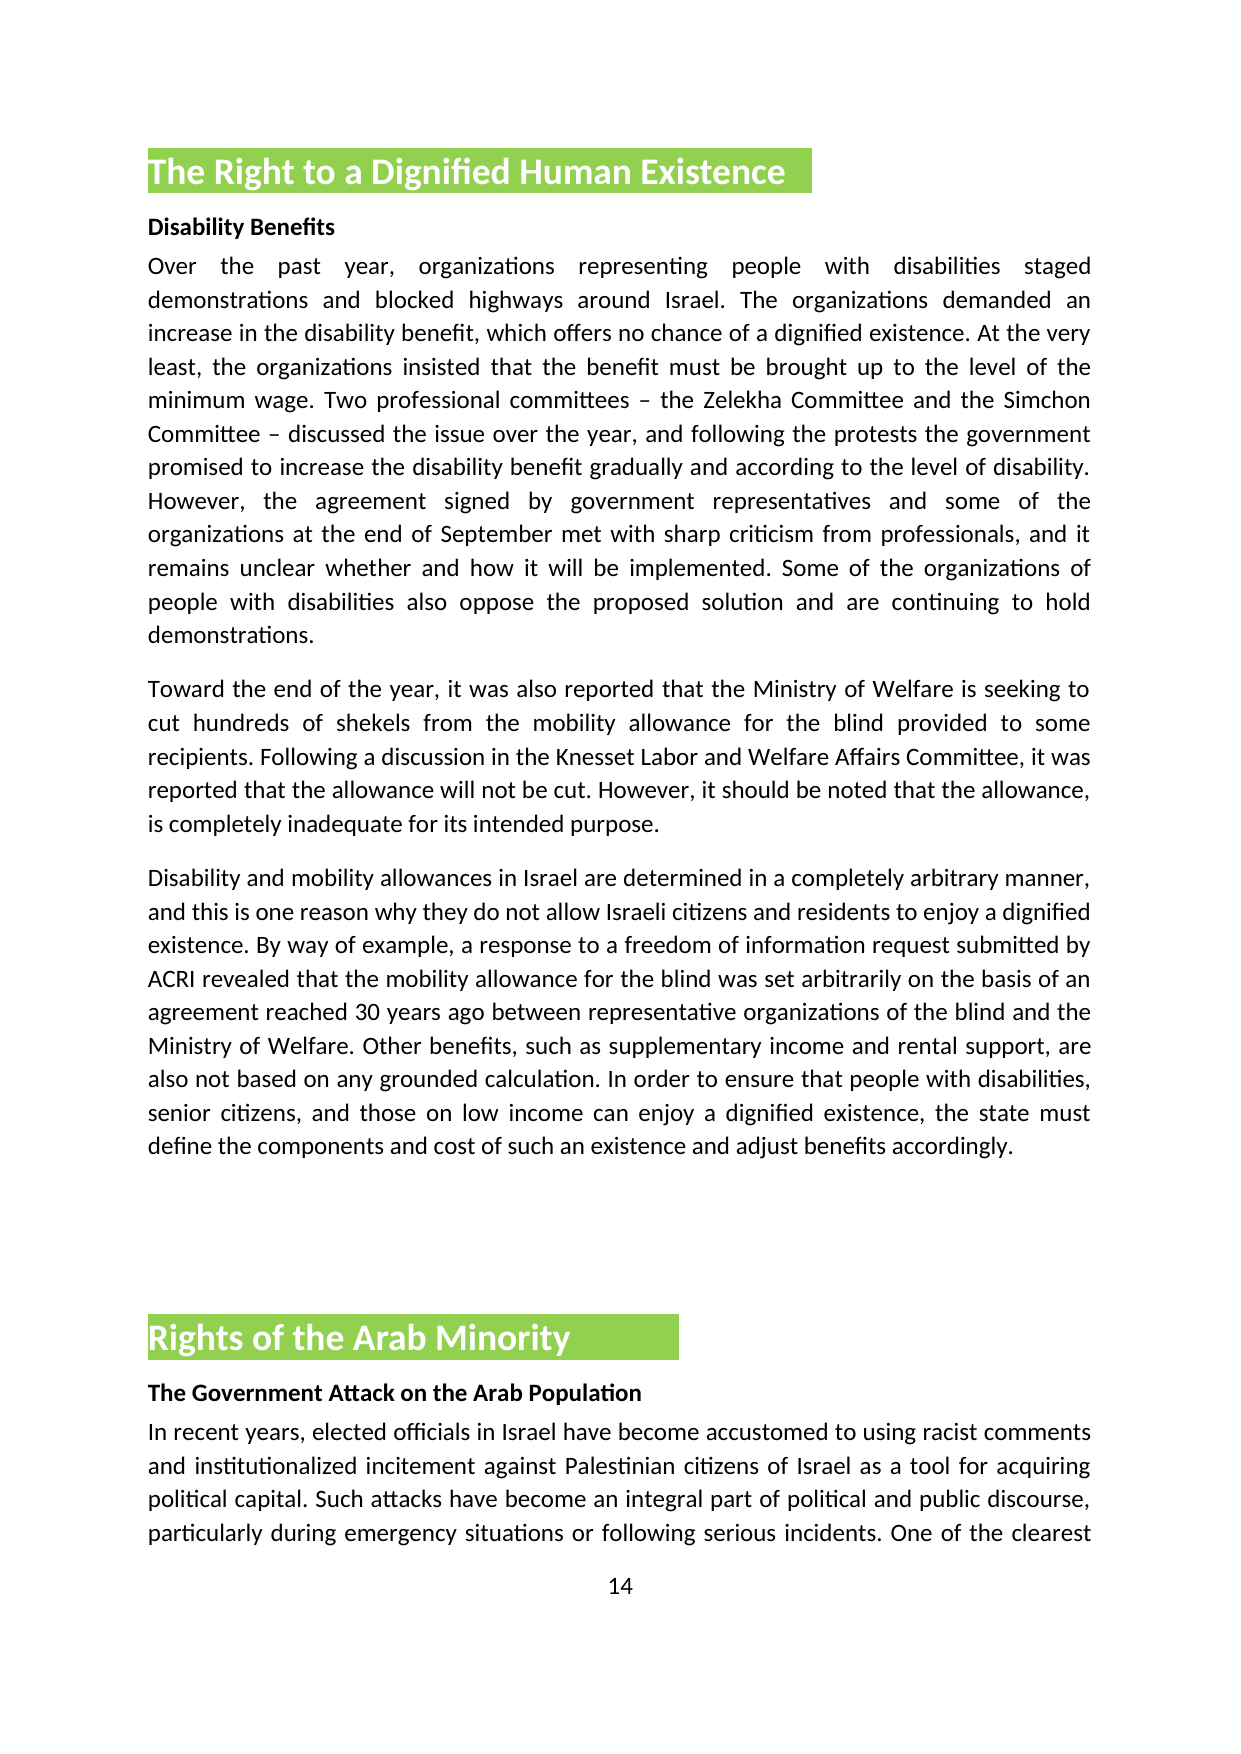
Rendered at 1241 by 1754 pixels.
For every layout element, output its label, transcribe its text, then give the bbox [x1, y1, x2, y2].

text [148, 1416, 1092, 1548]
text Over the past year, organizations representing people with disabilities staged demonstrations and blocked highways around Israel. The organizations demanded an increase in the disability benefit, which offers no chance of a dignified existence. At the very least, the organizations insisted that the benefit must be brought up to the level of the minimum wage. Two professional committees – the Zelekha Committee and the Simchon Committee – discussed the issue over the year, and following the protests the government promised to increase the disability benefit gradually and according to the level of disability. However, the agreement signed by government representatives and some of the organizations at the end of September met with sharp criticism from professionals, and it remains unclear whether and how it will be implemented. Some of the organizations of people with disabilities also oppose the proposed solution and are continuing to hold demonstrations. [148, 250, 1092, 650]
text Disability and mobility allowances in Israel are determined in a completely arbitrary manner, and this is one reason why they do not allow Israeli citizens and residents to enjoy a dignified existence. By way of example, a response to a freedom of information request submitted by ACRI revealed that the mobility allowance for the blind was set arbitrarily on the basis of an agreement reached 30 years ago between representative organizations of the blind and the Ministry of Welfare. Other benefits, such as supplementary income and rental support, are also not based on any grounded calculation. In order to ensure that people with disabilities, senior citizens, and those on low income can enjoy a dignified existence, the state must define the components and cost of such an existence and adjust benefits accordingly. [148, 862, 1092, 1161]
subtitle The Right to a Dignified Human Existence [148, 148, 812, 193]
text Toward the end of the year, it was also reported that the Ministry of Welfare is seeking to cut hundreds of shekels from the mobility allowance for the blind provided to some recipients. Following a discussion in the Knesset Labor and Welfare Affairs Committee, it was reported that the allowance will not be cut. However, it should be noted that the allowance, is completely inadequate for its intended purpose. [148, 673, 1092, 838]
subtitle Rights of the Arab Minority [148, 1314, 679, 1360]
subtitle The Government Attack on the Arab Population [148, 1377, 1092, 1407]
subtitle Disability Benefits [148, 211, 1092, 241]
